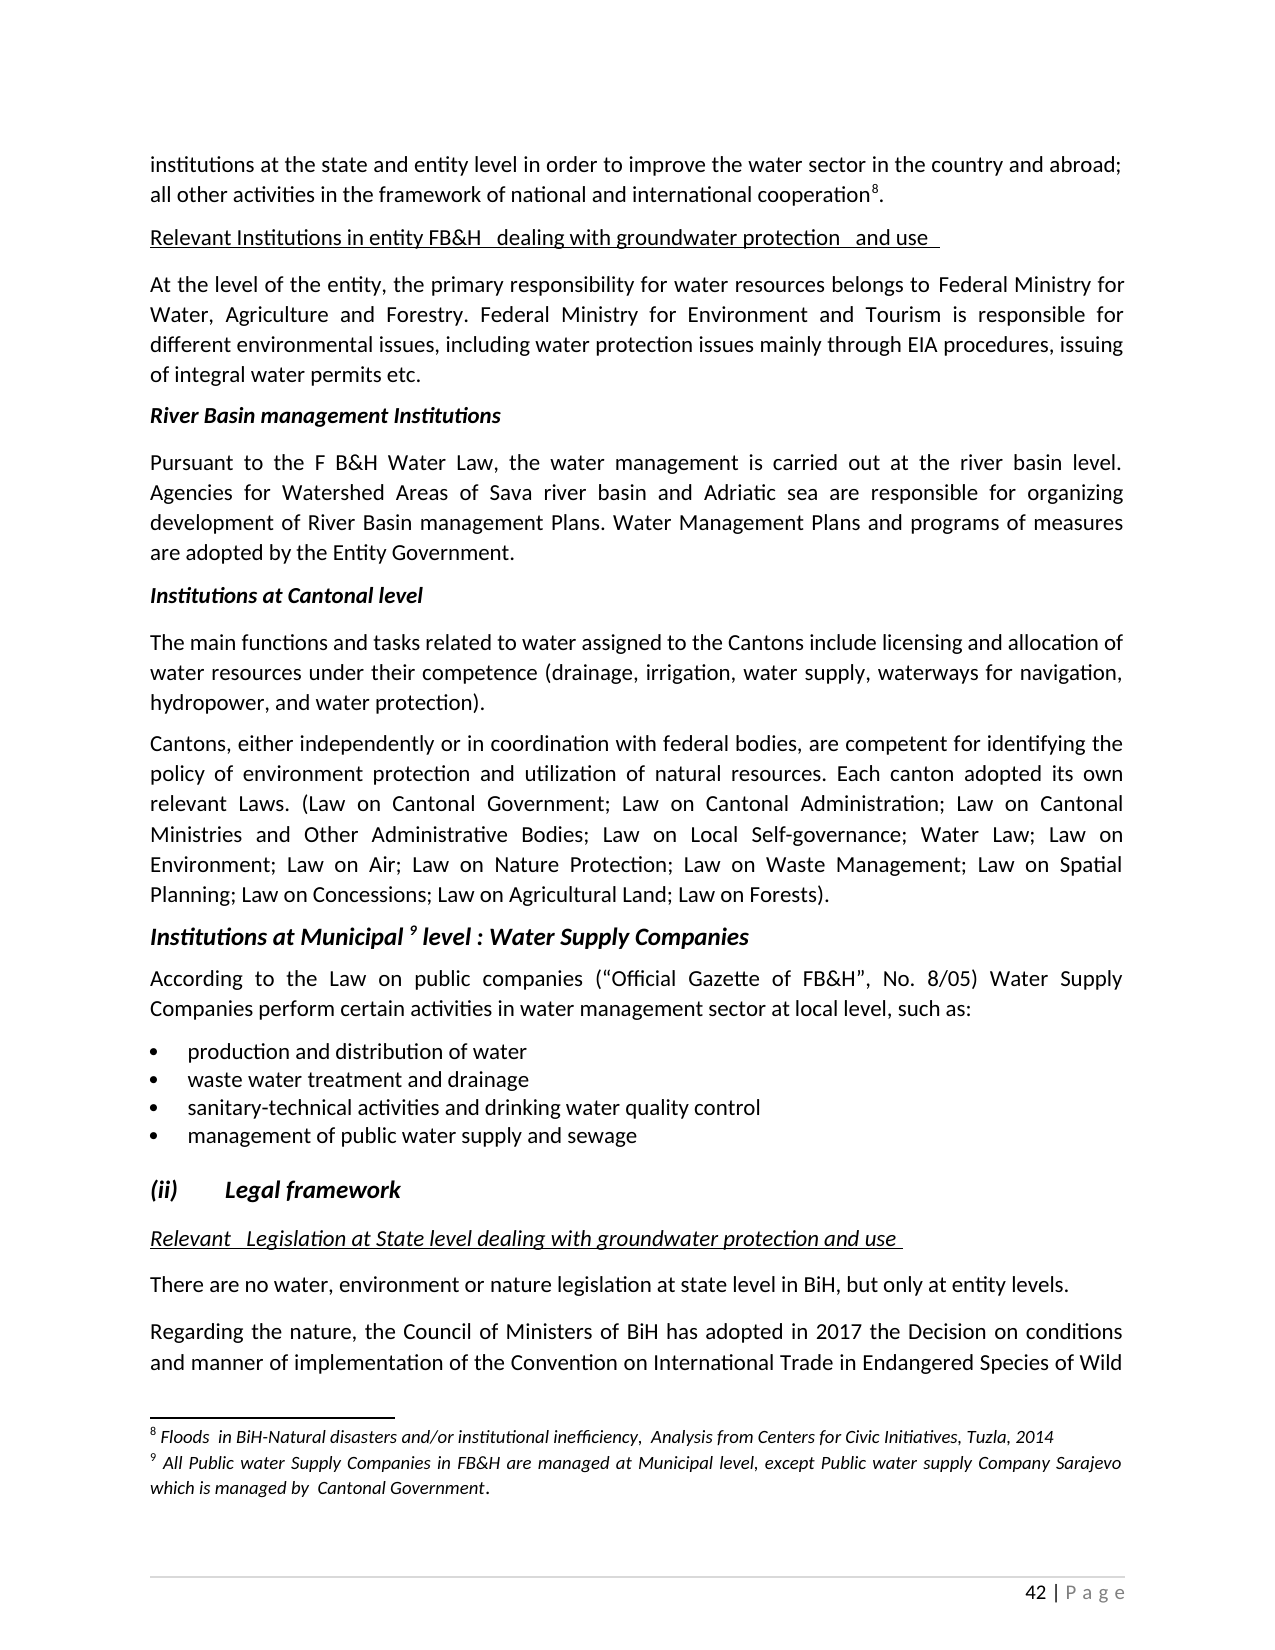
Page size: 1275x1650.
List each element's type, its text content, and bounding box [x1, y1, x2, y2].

text Institutions at Cantonal level [150, 581, 1125, 609]
text According to the Law on public companies (“Official Gazette of FB&H”, No. 8/05) Water Supply Companies perform certain activities in water management sector at local level, such as: [150, 964, 1125, 1022]
text There are no water, environment or nature legislation at state level in BiH, but only at entity levels. [150, 1271, 1125, 1299]
text Institutions at Municipal level : Water Supply Companies [150, 921, 1125, 951]
text At the level of the entity, the primary responsibility for water resources belongs to Federal Ministry for Water, Agriculture and Forestry. Federal Ministry for Environment and Tourism is responsible for different environmental issues, including water protection issues mainly through EIA procedures, issuing of integral water permits etc. [150, 270, 1125, 388]
list management of public water supply and sewage [150, 1121, 1125, 1149]
text The main functions and tasks related to water assigned to the Cantons include licensing and allocation of water resources under their competence (drainage, irrigation, water supply, waterways for navigation, hydropower, and water protection). [150, 628, 1125, 717]
text Pursuant to the F B&H Water Law, the water management is carried out at the river basin level. Agencies for Watershed Areas of Sava river basin and Adriatic sea are responsible for organizing development of River Basin management Plans. Water Management Plans and programs of measures are adopted by the Entity Government. [150, 448, 1125, 567]
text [150, 150, 1125, 208]
text Relevant Institutions in entity FB&H dealing with groundwater protection and use [150, 223, 1125, 251]
text River Basin management Institutions [150, 401, 1125, 429]
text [150, 1317, 1125, 1376]
text (ii) Legal framework [150, 1174, 1125, 1205]
list production and distribution of water [150, 1037, 1125, 1065]
text Relevant Legislation at State level dealing with groundwater protection and use [150, 1224, 1125, 1252]
text Cantons, either independently or in coordination with federal bodies, are competent for identifying the policy of environment protection and utilization of natural resources. Each canton adopted its own relevant Laws. (Law on Cantonal Government; Law on Cantonal Administration; Law on Cantonal Ministries and Other Administrative Bodies; Law on Local Self-governance; Water Law; Law on Environment; Law on Air; Law on Nature Protection; Law on Waste Management; Law on Spatial Planning; Law on Concessions; Law on Agricultural Land; Law on Forests). [150, 729, 1125, 908]
list waste water treatment and drainage [150, 1065, 1125, 1093]
list sanitary-technical activities and drinking water quality control [150, 1093, 1125, 1121]
